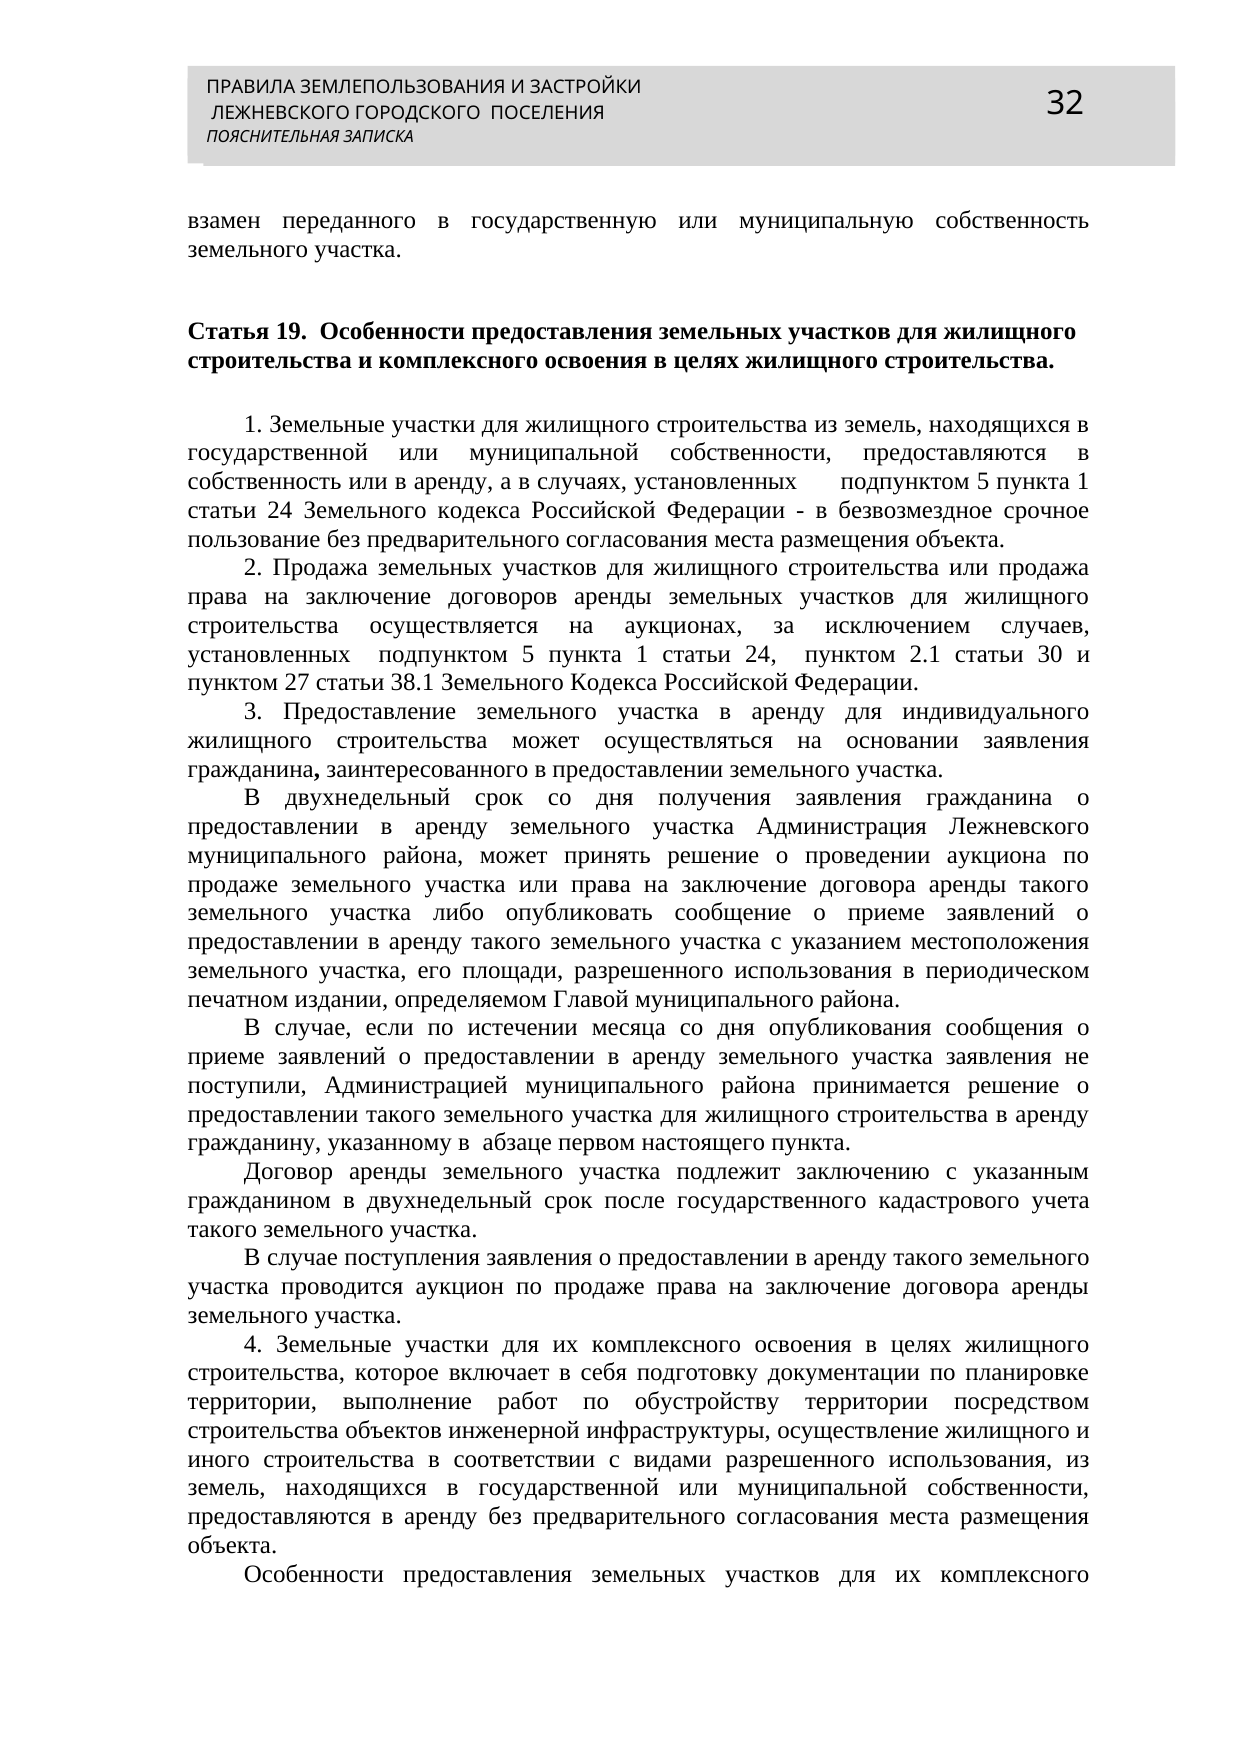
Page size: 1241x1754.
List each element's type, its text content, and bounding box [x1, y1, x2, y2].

text В случае, если по истечении месяца со дня опубликования сообщения о приеме заявлений о предоставлении в аренду земельного участка заявления не поступили, Администрацией муниципального района принимается решение о предоставлении такого земельного участка для жилищного строительства в аренду гражданину, указанному в абзаце первом настоящего пункта. [187, 1012, 1090, 1156]
text В двухнедельный срок со дня получения заявления гражданина о предоставлении в аренду земельного участка Администрация Лежневского муниципального района, может принять решение о проведении аукциона по продаже земельного участка или права на заключение договора аренды такого земельного участка либо опубликовать сообщение о приеме заявлений о предоставлении в аренду такого земельного участка с указанием местоположения земельного участка, его площади, разрешенного использования в периодическом печатном издании, определяемом Главой муниципального района. [187, 782, 1090, 1012]
text 3. Предоставление земельного участка в аренду для индивидуального жилищного строительства может осуществляться на основании заявления гражданина, заинтересованного в предоставлении земельного участка. [187, 696, 1090, 782]
text В случае поступления заявления о предоставлении в аренду такого земельного участка проводится аукцион по продаже права на заключение договора аренды земельного участка. [187, 1242, 1090, 1329]
text 4. Земельные участки для их комплексного освоения в целях жилищного строительства, которое включает в себя подготовку документации по планировке территории, выполнение работ по обустройству территории посредством строительства объектов инженерной инфраструктуры, осуществление жилищного и иного строительства в соответствии с видами разрешенного использования, из земель, находящихся в государственной или муниципальной собственности, предоставляются в аренду без предварительного согласования места размещения объекта. [187, 1329, 1090, 1559]
text Договор аренды земельного участка подлежит заключению с указанным гражданином в двухнедельный срок после государственного кадастрового учета такого земельного участка. [187, 1156, 1090, 1242]
subtitle Статья 19. Особенности предоставления земельных участков для жилищного строительства и комплексного освоения в целях жилищного строительства. [187, 316, 1090, 374]
text 2. Продажа земельных участков для жилищного строительства или продажа права на заключение договоров аренды земельных участков для жилищного строительства осуществляется на аукционах, за исключением случаев, установленных подпунктом 5 пункта 1 статьи 24, пунктом 2.1 статьи 30 и пунктом 27 статьи 38.1 Земельного Кодекса Российской Федерации. [187, 552, 1090, 696]
text 1. Земельные участки для жилищного строительства из земель, находящихся в государственной или муниципальной собственности, предоставляются в собственность или в аренду, а в случаях, установленных подпунктом 5 пункта 1 статьи 24 Земельного кодекса Российской Федерации - в безвозмездное срочное пользование без предварительного согласования места размещения объекта. [187, 409, 1090, 552]
